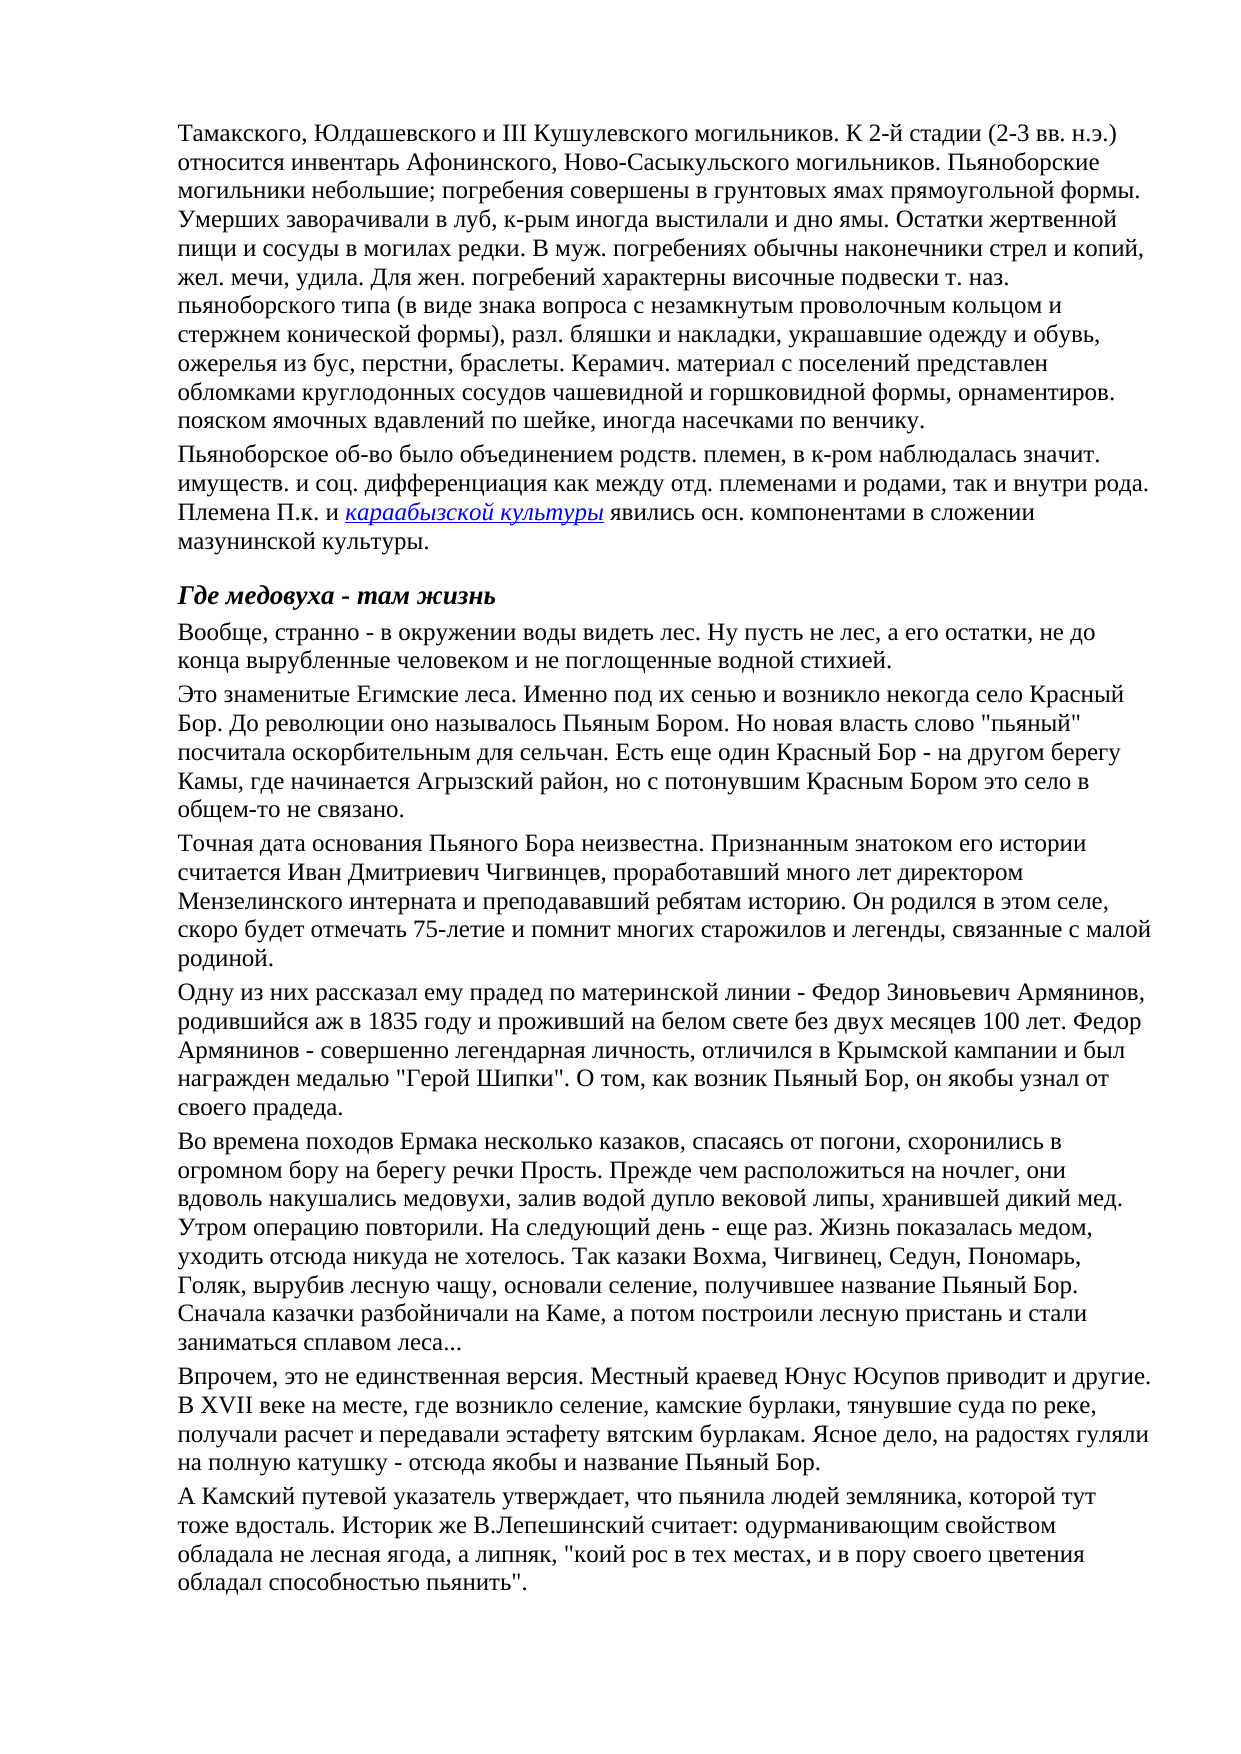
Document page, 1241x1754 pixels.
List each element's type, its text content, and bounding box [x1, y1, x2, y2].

text Во времена походов Ермака несколько казаков, спасаясь от погони, схоронились в огромном бору на берегу речки Прость. Прежде чем расположиться на ночлег, они вдоволь накушались медовухи, залив водой дупло вековой липы, хранившей дикий мед. Утром операцию повторили. На следующий день - еще раз. Жизнь показалась медом, уходить отсюда никуда не хотелось. Так казаки Вохма, Чигвинец, Седун, Пономарь, Голяк, вырубив лесную чащу, основали селение, получившее название Пьяный Бор. Сначала казачки разбойничали на Каме, а потом построили лесную пристань и стали заниматься сплавом леса... [177, 1126, 1152, 1356]
text Пьяноборское об-во было объединением родств. племен, в к-ром наблюдалась значит. имуществ. и соц. дифференциация как между отд. племенами и родами, так и внутри рода. Племена П.к. и караабызской культуры явились осн. компонентами в сложении мазунинской культуры. [177, 439, 1152, 554]
text А Камский путевой указатель утверждает, что пьянила людей земляника, которой тут тоже вдосталь. Историк же В.Лепешинский считает: одурманивающим свойством обладала не лесная ягода, а липняк, "коий рос в тех местах, и в пору своего цветения обладал способностью пьянить". [177, 1481, 1152, 1596]
text Это знаменитые Егимские леса. Именно под их сенью и возникло некогда село Красный Бор. До революции оно называлось Пьяным Бором. Но новая власть слово "пьяный" посчитала оскорбительным для сельчан. Есть еще один Красный Бор - на другом берегу Камы, где начинается Агрызский район, но с потонувшим Красным Бором это село в общем-то не связано. [177, 679, 1152, 823]
text Одну из них рассказал ему прадед по материнской линии - Федор Зиновьевич Армянинов, родившийся аж в 1835 году и проживший на белом свете без двух месяцев 100 лет. Федор Армянинов - совершенно легендарная личность, отличился в Крымской кампании и был награжден медалью "Герой Шипки". О том, как возник Пьяный Бор, он якобы узнал от своего прадеда. [177, 977, 1152, 1121]
subtitle Где медовуха - там жизнь [177, 579, 1152, 611]
text Вообще, странно - в окружении воды видеть лес. Ну пусть не лес, а его остатки, не до конца вырубленные человеком и не поглощенные водной стихией. [177, 617, 1152, 674]
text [177, 118, 1152, 434]
text Впрочем, это не единственная версия. Местный краевед Юнус Юсупов приводит и другие. В XVII веке на месте, где возникло селение, камские бурлаки, тянувшие суда по реке, получали расчет и передавали эстафету вятским бурлакам. Ясное дело, на радостях гуляли на полную катушку - отсюда якобы и название Пьяный Бор. [177, 1361, 1152, 1476]
text Точная дата основания Пьяного Бора неизвестна. Признанным знатоком его истории считается Иван Дмитриевич Чигвинцев, проработавший много лет директором Мензелинского интерната и преподававший ребятам историю. Он родился в этом селе, скоро будет отмечать 75-летие и помнит многих старожилов и легенды, связанные с малой родиной. [177, 828, 1152, 972]
